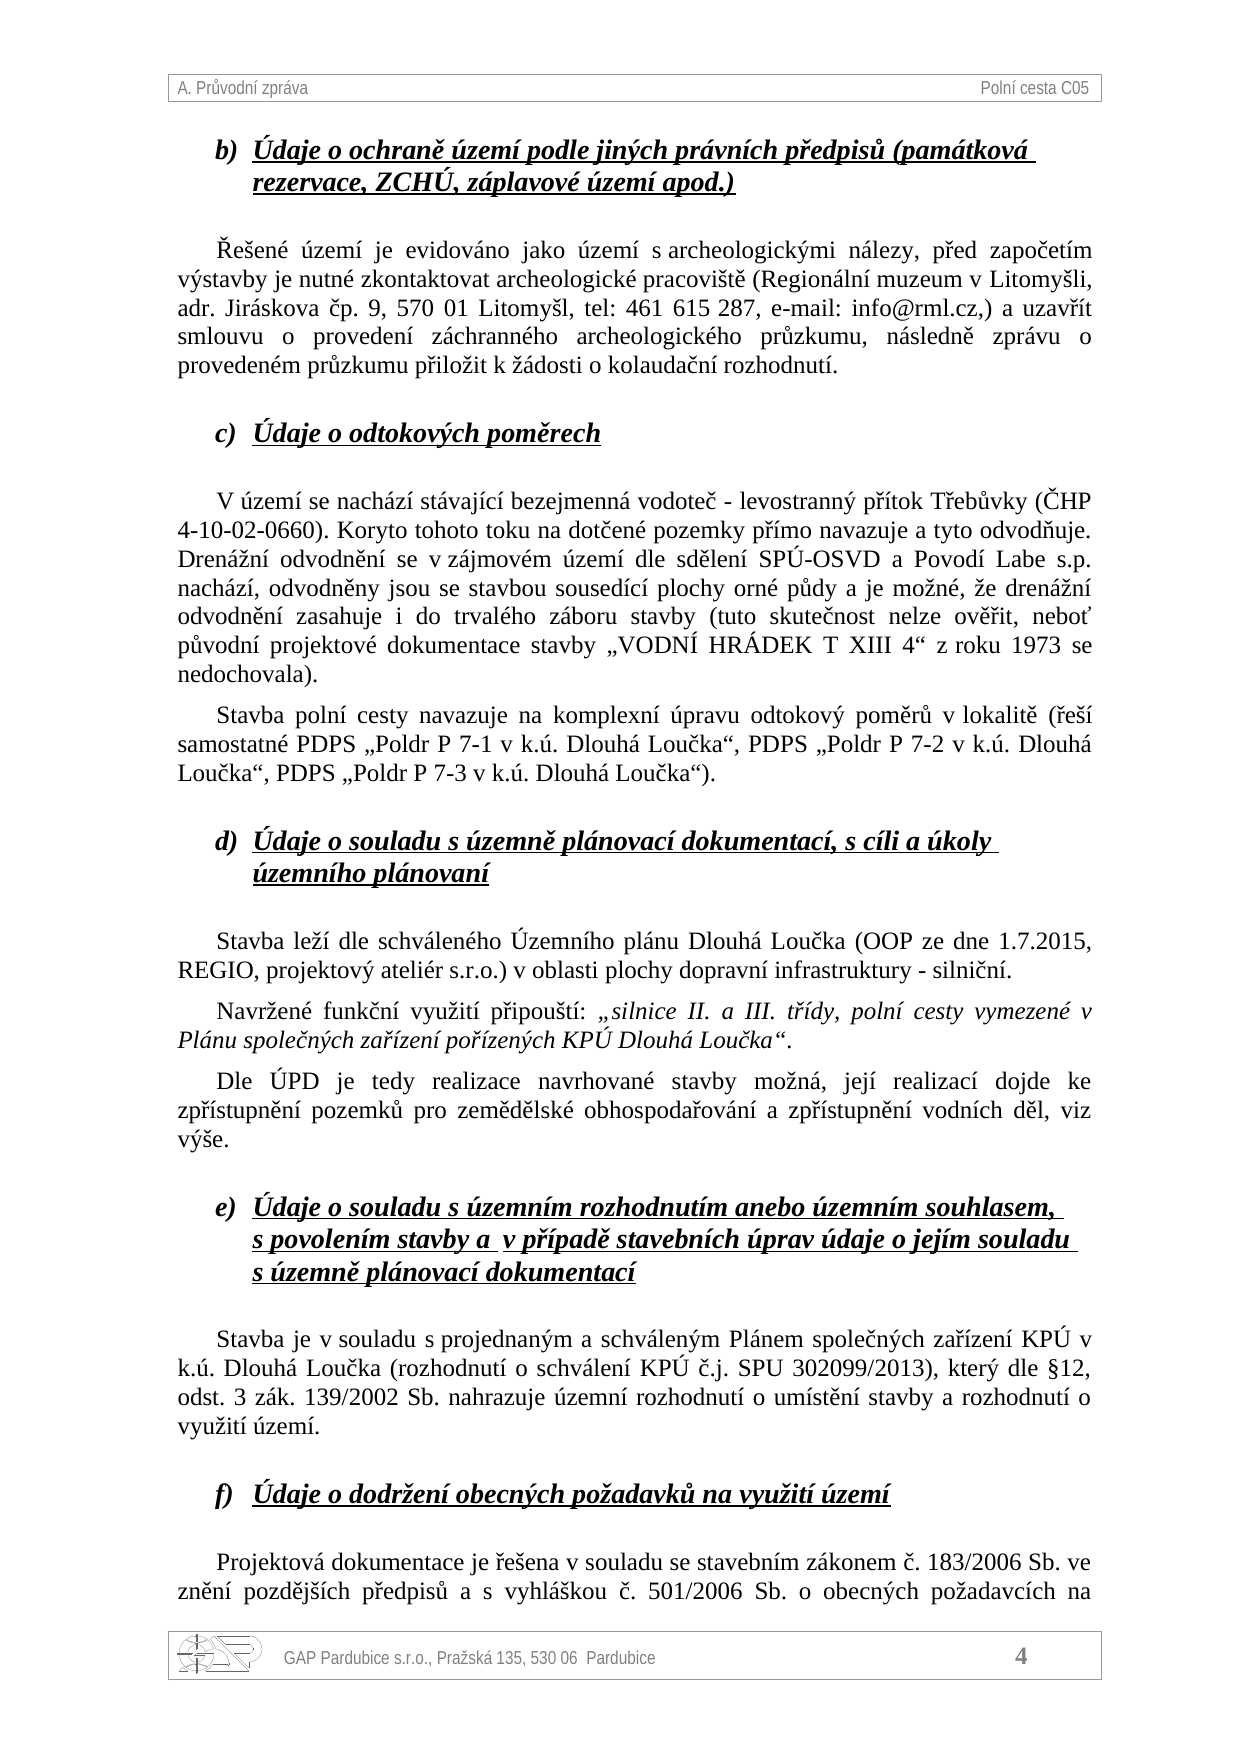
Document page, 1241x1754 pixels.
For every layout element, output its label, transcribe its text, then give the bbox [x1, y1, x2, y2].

text Navržené funkční využití připouští: „silnice II. a III. třídy, polní cesty vymezené v Plánu společných zařízení pořízených KPÚ Dlouhá Loučka“. [177, 996, 1092, 1054]
text Stavba polní cesty navazuje na komplexní úpravu odtokový poměrů v lokalitě (řeší samostatné PDPS „Poldr P 7-1 v k.ú. Dlouhá Loučka“, PDPS „Poldr P 7-2 v k.ú. Dlouhá Loučka“, PDPS „Poldr P 7-3 v k.ú. Dlouhá Loučka“). [177, 700, 1092, 786]
text Stavba je v souladu s projednaným a schváleným Plánem společných zařízení KPÚ v k.ú. Dlouhá Loučka (rozhodnutí o schválení KPÚ č.j. SPU 302099/2013), který dle §12, odst. 3 zák. 139/2002 Sb. nahrazuje územní rozhodnutí o umístění stavby a rozhodnutí o využití území. [177, 1324, 1092, 1439]
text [177, 1547, 1092, 1604]
text Dle ÚPD je tedy realizace navrhované stavby možná, její realizací dojde ke zpřístupnění pozemků pro zemědělské obhospodařování a zpřístupnění vodních děl, viz výše. [177, 1066, 1092, 1152]
list Údaje o dodržení obecných požadavků na využití území [215, 1477, 1092, 1509]
list Údaje o souladu s územně plánovací dokumentací, s cíli a úkoly územního plánovaní [215, 824, 1092, 889]
list Údaje o ochraně území podle jiných právních předpisů (památková rezervace, ZCHÚ, záplavové území apod.) [215, 133, 1092, 198]
list Údaje o odtokových poměrech [215, 416, 1092, 449]
text V území se nachází stávající bezejmenná vodoteč - levostranný přítok Třebůvky (ČHP 4-10-02-0660). Koryto tohoto toku na dotčené pozemky přímo navazuje a tyto odvodňuje. Drenážní odvodnění se v zájmovém území dle sdělení SPÚ-OSVD a Povodí Labe s.p. nachází, odvodněny jsou se stavbou sousedící plochy orné půdy a je možné, že drenážní odvodnění zasahuje i do trvalého záboru stavby (tuto skutečnost nelze ověřit, neboť původní projektové dokumentace stavby „VODNÍ HRÁDEK T XIII 4“ z roku 1973 se nedochovala). [177, 486, 1092, 688]
list Údaje o souladu s územním rozhodnutím anebo územním souhlasem, s povolením stavby a v případě stavebních úprav údaje o jejím souladu s územně plánovací dokumentací [215, 1190, 1092, 1287]
text Řešené území je evidováno jako území s archeologickými nálezy, před započetím výstavby je nutné zkontaktovat archeologické pracoviště (Regionální muzeum v Litomyšli, adr. Jiráskova čp. 9, 570 01 Litomyšl, tel: 461 615 287, e-mail: info@rml.cz,) a uzavřít smlouvu o provedení záchranného archeologického průzkumu, následně zprávu o provedeném průzkumu přiložit k žádosti o kolaudační rozhodnutí. [177, 235, 1092, 379]
text Stavba leží dle schváleného Územního plánu Dlouhá Loučka (OOP ze dne 1.7.2015, REGIO, projektový ateliér s.r.o.) v oblasti plochy dopravní infrastruktury - silniční. [177, 926, 1092, 984]
